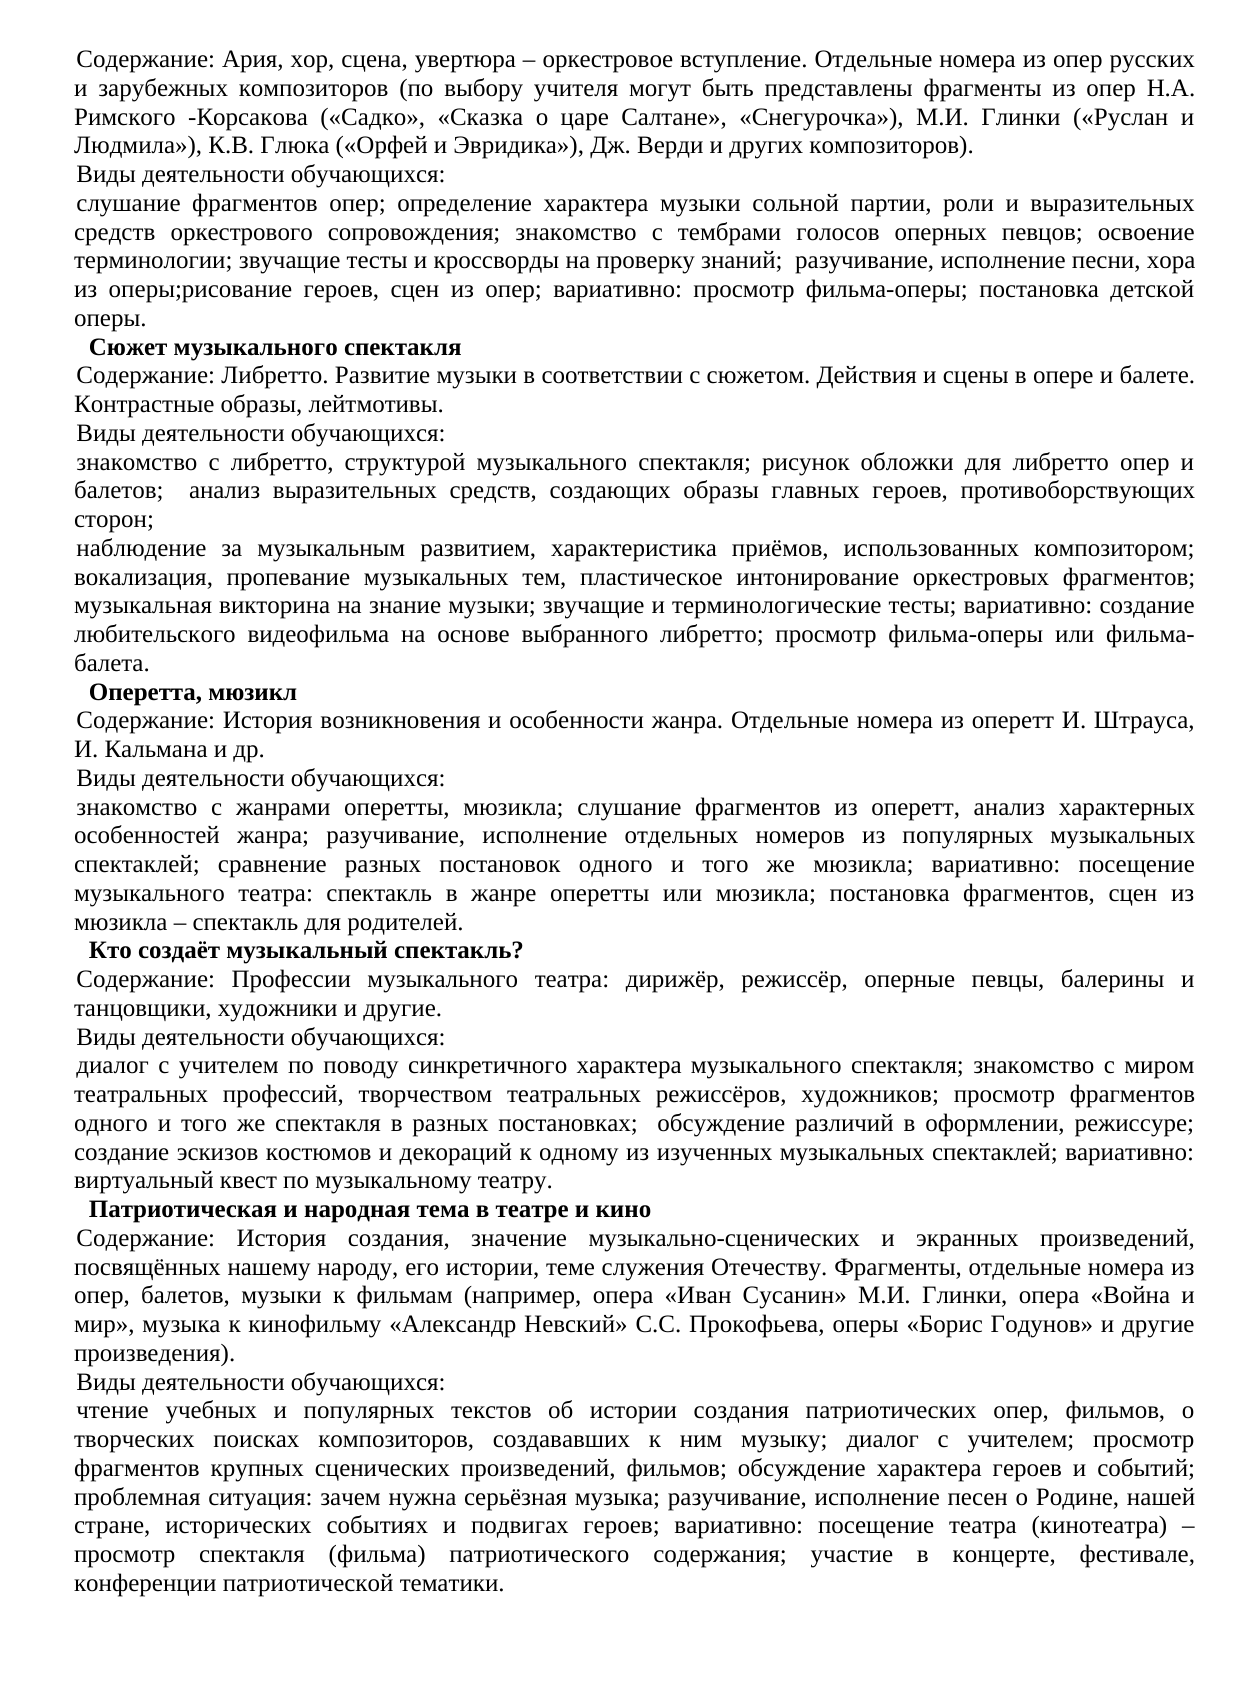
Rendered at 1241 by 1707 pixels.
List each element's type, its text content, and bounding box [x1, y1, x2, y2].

text Кто создаёт музыкальный спектакль? [86, 936, 1196, 964]
text Содержание: История создания, значение музыкально-сценических и экранных произведений, посвящённых нашему народу, его истории, теме служения Отечеству. Фрагменты, отдельные номера из опер, балетов, музыки к фильмам (например, опера «Иван Сусанин» М.И. Глинки, опера «Война и мир», музыка к кинофильму «Александр Невский» С.С. Прокофьева, оперы «Борис Годунов» и другие произведения). [74, 1223, 1196, 1367]
text Виды деятельности обучающихся: [74, 159, 1196, 188]
text Виды деятельности обучающихся: [74, 763, 1196, 792]
text Содержание: Профессии музыкального театра: дирижёр, режиссёр, оперные певцы, балерины и танцовщики, художники и другие. [74, 964, 1196, 1022]
text знакомство с жанрами оперетты, мюзикла; слушание фрагментов из оперетт, анализ характерных особенностей жанра; разучивание, исполнение отдельных номеров из популярных музыкальных спектаклей; сравнение разных постановок одного и того же мюзикла; вариативно: посещение музыкального театра: спектакль в жанре оперетты или мюзикла; постановка фрагментов, сцен из мюзикла – спектакль для родителей. [74, 792, 1196, 936]
text диалог с учителем по поводу синкретичного характера музыкального спектакля; знакомство с миром театральных профессий, творчеством театральных режиссёров, художников; просмотр фрагментов одного и того же спектакля в разных постановках; обсуждение различий в оформлении, режиссуре; создание эскизов костюмов и декораций к одному из изученных музыкальных спектаклей; вариативно: виртуальный квест по музыкальному театру. [74, 1051, 1196, 1194]
text Оперетта, мюзикл [86, 677, 1196, 706]
text слушание фрагментов опер; определение характера музыки сольной партии, роли и выразительных средств оркестрового сопровождения; знакомство с тембрами голосов оперных певцов; освоение терминологии; звучащие тесты и кроссворды на проверку знаний; разучивание, исполнение песни, хора из оперы;рисование героев, сцен из опер; вариативно: просмотр фильма-оперы; постановка детской оперы. [74, 188, 1196, 332]
text знакомство с либретто, структурой музыкального спектакля; рисунок обложки для либретто опер и балетов; анализ выразительных средств, создающих образы главных героев, противоборствующих сторон; [74, 447, 1196, 533]
text Содержание: История возникновения и особенности жанра. Отдельные номера из оперетт И. Штрауса, И. Кальмана и др. [74, 706, 1196, 763]
text Виды деятельности обучающихся: [74, 1367, 1196, 1396]
text Виды деятельности обучающихся: [74, 1022, 1196, 1051]
text Сюжет музыкального спектакля [86, 332, 1196, 361]
text наблюдение за музыкальным развитием, характеристика приёмов, использованных композитором; вокализация, пропевание музыкальных тем, пластическое интонирование оркестровых фрагментов; музыкальная викторина на знание музыки; звучащие и терминологические тесты; вариативно: создание любительского видеофильма на основе выбранного либретто; просмотр фильма-оперы или фильма-балета. [74, 533, 1196, 677]
text Патриотическая и народная тема в театре и кино [86, 1194, 1196, 1223]
text Содержание: Либретто. Развитие музыки в соответствии с сюжетом. Действия и сцены в опере и балете. Контрастные образы, лейтмотивы. [74, 361, 1196, 418]
text Содержание: Ария, хор, сцена, увертюра – оркестровое вступление. Отдельные номера из опер русских и зарубежных композиторов (по выбору учителя могут быть представлены фрагменты из опер Н.А. Римского -Корсакова («Садко», «Сказка о царе Салтане», «Снегурочка»), М.И. Глинки («Руслан и Людмила»), К.В. Глюка («Орфей и Эвридика»), Дж. Верди и других композиторов). [74, 44, 1196, 159]
text чтение учебных и популярных текстов об истории создания патриотических опер, фильмов, о творческих поисках композиторов, создававших к ним музыку; диалог с учителем; просмотр фрагментов крупных сценических произведений, фильмов; обсуждение характера героев и событий; проблемная ситуация: зачем нужна серьёзная музыка; разучивание, исполнение песен о Родине, нашей стране, исторических событиях и подвигах героев; вариативно: посещение театра (кинотеатра) – просмотр спектакля (фильма) патриотического содержания; участие в концерте, фестивале, конференции патриотической тематики. [74, 1396, 1196, 1597]
text Виды деятельности обучающихся: [74, 418, 1196, 447]
